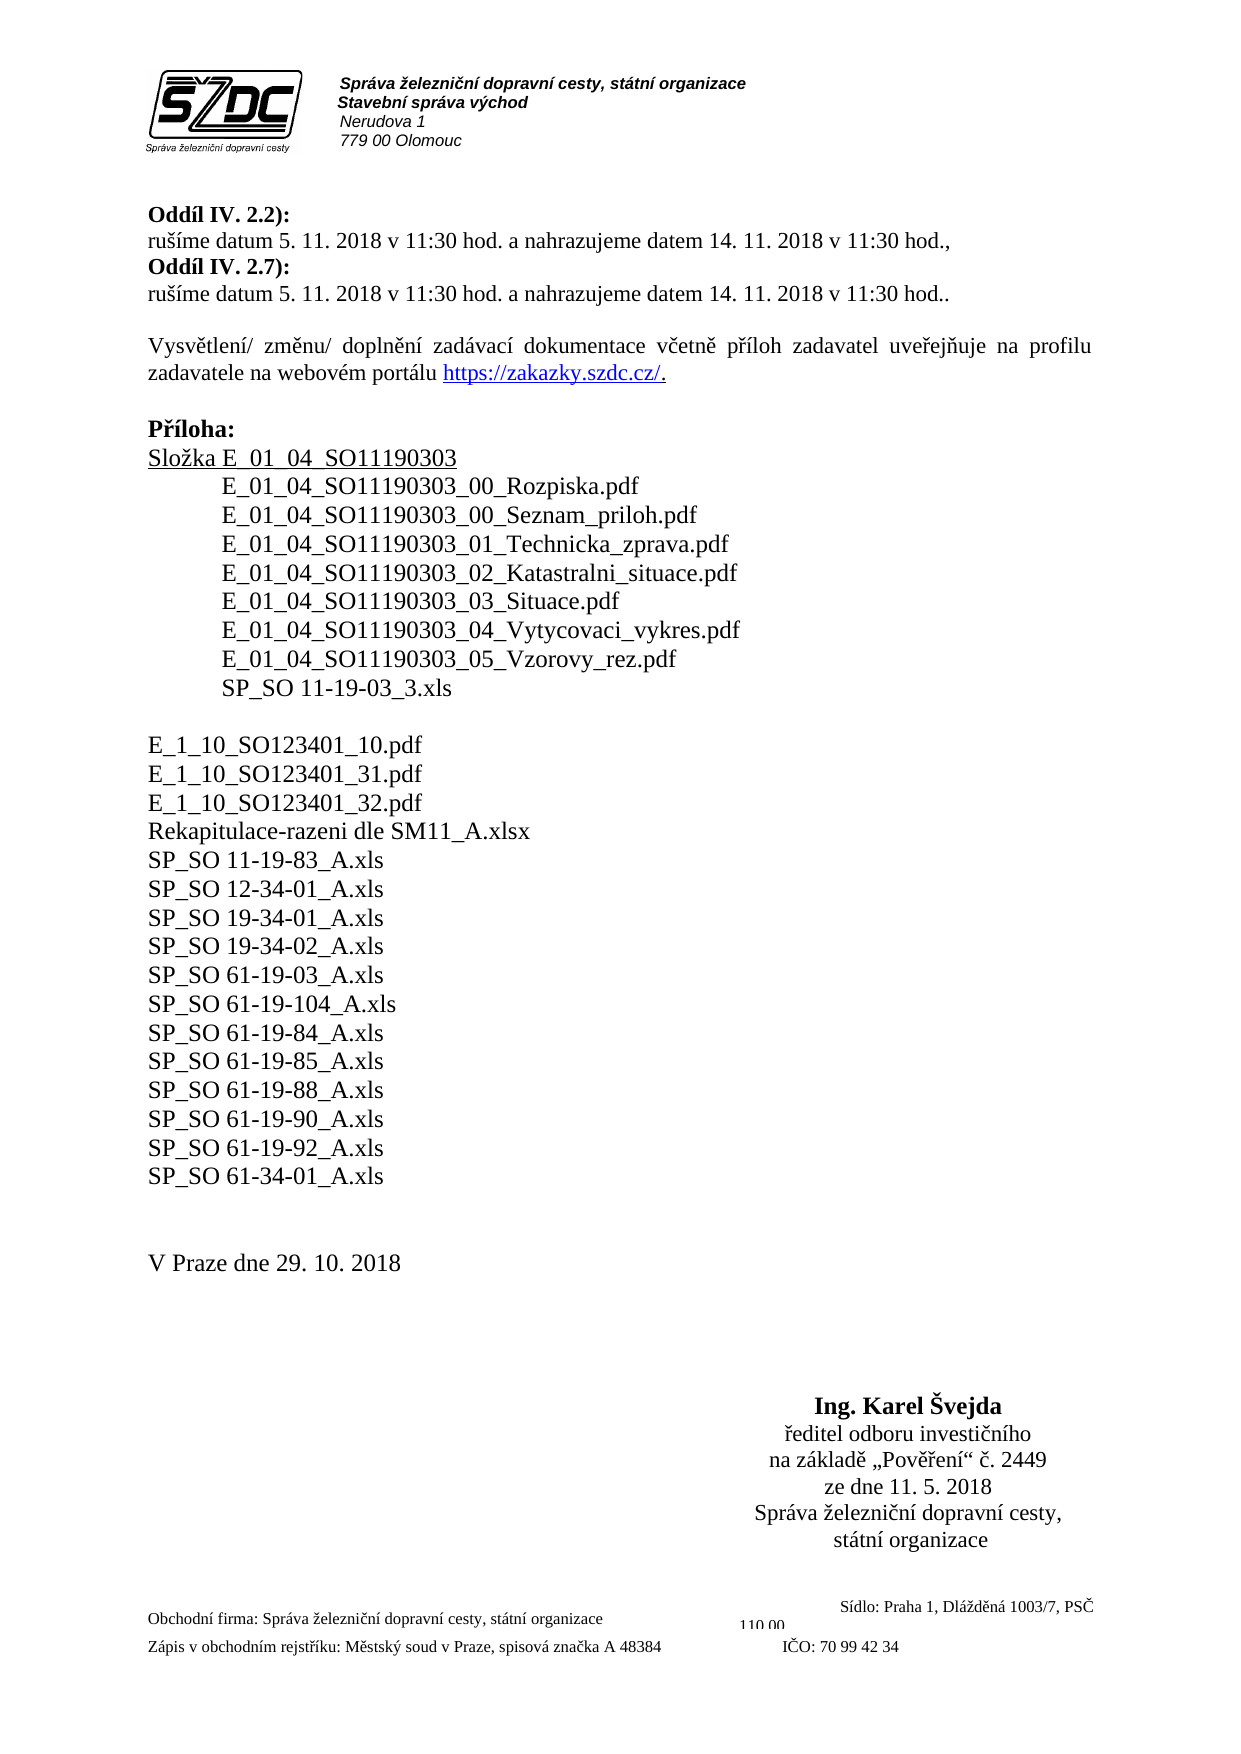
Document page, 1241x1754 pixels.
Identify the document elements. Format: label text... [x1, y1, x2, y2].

text E_01_04_SO11190303_03_Situace.pdf [221, 586, 1093, 615]
text SP_SO 61-19-84_A.xls [148, 1018, 1093, 1046]
text SP_SO 61-34-01_A.xls [148, 1161, 1093, 1190]
text SP_SO 61-19-92_A.xls [148, 1133, 1093, 1161]
text SP_SO 61-19-85_A.xls [148, 1046, 1093, 1075]
text E_01_04_SO11190303_01_Technicka_zprava.pdf [221, 529, 1093, 558]
text SP_SO 61-19-03_A.xls [148, 960, 1093, 989]
text V Praze dne 29. 10. 2018 [148, 1248, 1093, 1276]
text ze dne 11. 5. 2018 [664, 1473, 1093, 1499]
text E_01_04_SO11190303_00_Seznam_priloh.pdf [221, 500, 1093, 529]
text Ing. Karel Švejda [664, 1391, 1093, 1420]
text Rekapitulace-razeni dle SM11_A.xlsx [148, 816, 1093, 845]
text státní organizace [664, 1526, 1093, 1552]
text rušíme datum 5. 11. 2018 v 11:30 hod. a nahrazujeme datem 14. 11. 2018 v 11:30 hod., [148, 227, 1093, 253]
text E_1_10_SO123401_10.pdf [148, 730, 1093, 759]
text SP_SO 61-19-90_A.xls [148, 1104, 1093, 1133]
text rušíme datum 5. 11. 2018 v 11:30 hod. a nahrazujeme datem 14. 11. 2018 v 11:30 hod.. [148, 280, 1093, 306]
text E_1_10_SO123401_31.pdf [148, 759, 1093, 788]
text E_01_04_SO11190303_05_Vzorovy_rez.pdf [221, 644, 1093, 673]
text SP_SO 12-34-01_A.xls [148, 874, 1093, 903]
text Příloha: [148, 414, 1093, 443]
text SP_SO 61-19-104_A.xls [148, 989, 1093, 1018]
text SP_SO 61-19-88_A.xls [148, 1075, 1093, 1104]
text E_01_04_SO11190303_00_Rozpiska.pdf [221, 471, 1093, 500]
text SP_SO 11-19-83_A.xls [148, 845, 1093, 874]
text SP_SO 11-19-03_3.xls [221, 673, 1093, 701]
text E_1_10_SO123401_32.pdf [148, 788, 1093, 816]
text E_01_04_SO11190303_02_Katastralni_situace.pdf [221, 558, 1093, 586]
text na základě „Pověření“ č. 2449 [664, 1447, 1093, 1473]
text E_01_04_SO11190303_04_Vytycovaci_vykres.pdf [221, 615, 1093, 644]
text ředitel odboru investičního [664, 1420, 1093, 1447]
text SP_SO 19-34-01_A.xls [148, 903, 1093, 931]
text Vysvětlení/ změnu/ doplnění zadávací dokumentace včetně příloh zadavatel uveřejňuje na profilu zadavatele na webovém portálu https://zakazky.szdc.cz/. [148, 332, 1093, 385]
picture [145, 69, 303, 153]
text Složka E_01_04_SO11190303 [148, 443, 1093, 471]
text Oddíl IV. 2.7): [148, 253, 1093, 280]
text SP_SO 19-34-02_A.xls [148, 931, 1093, 960]
text Oddíl IV. 2.2): [148, 201, 1093, 227]
text Správa železniční dopravní cesty, [664, 1499, 1093, 1526]
